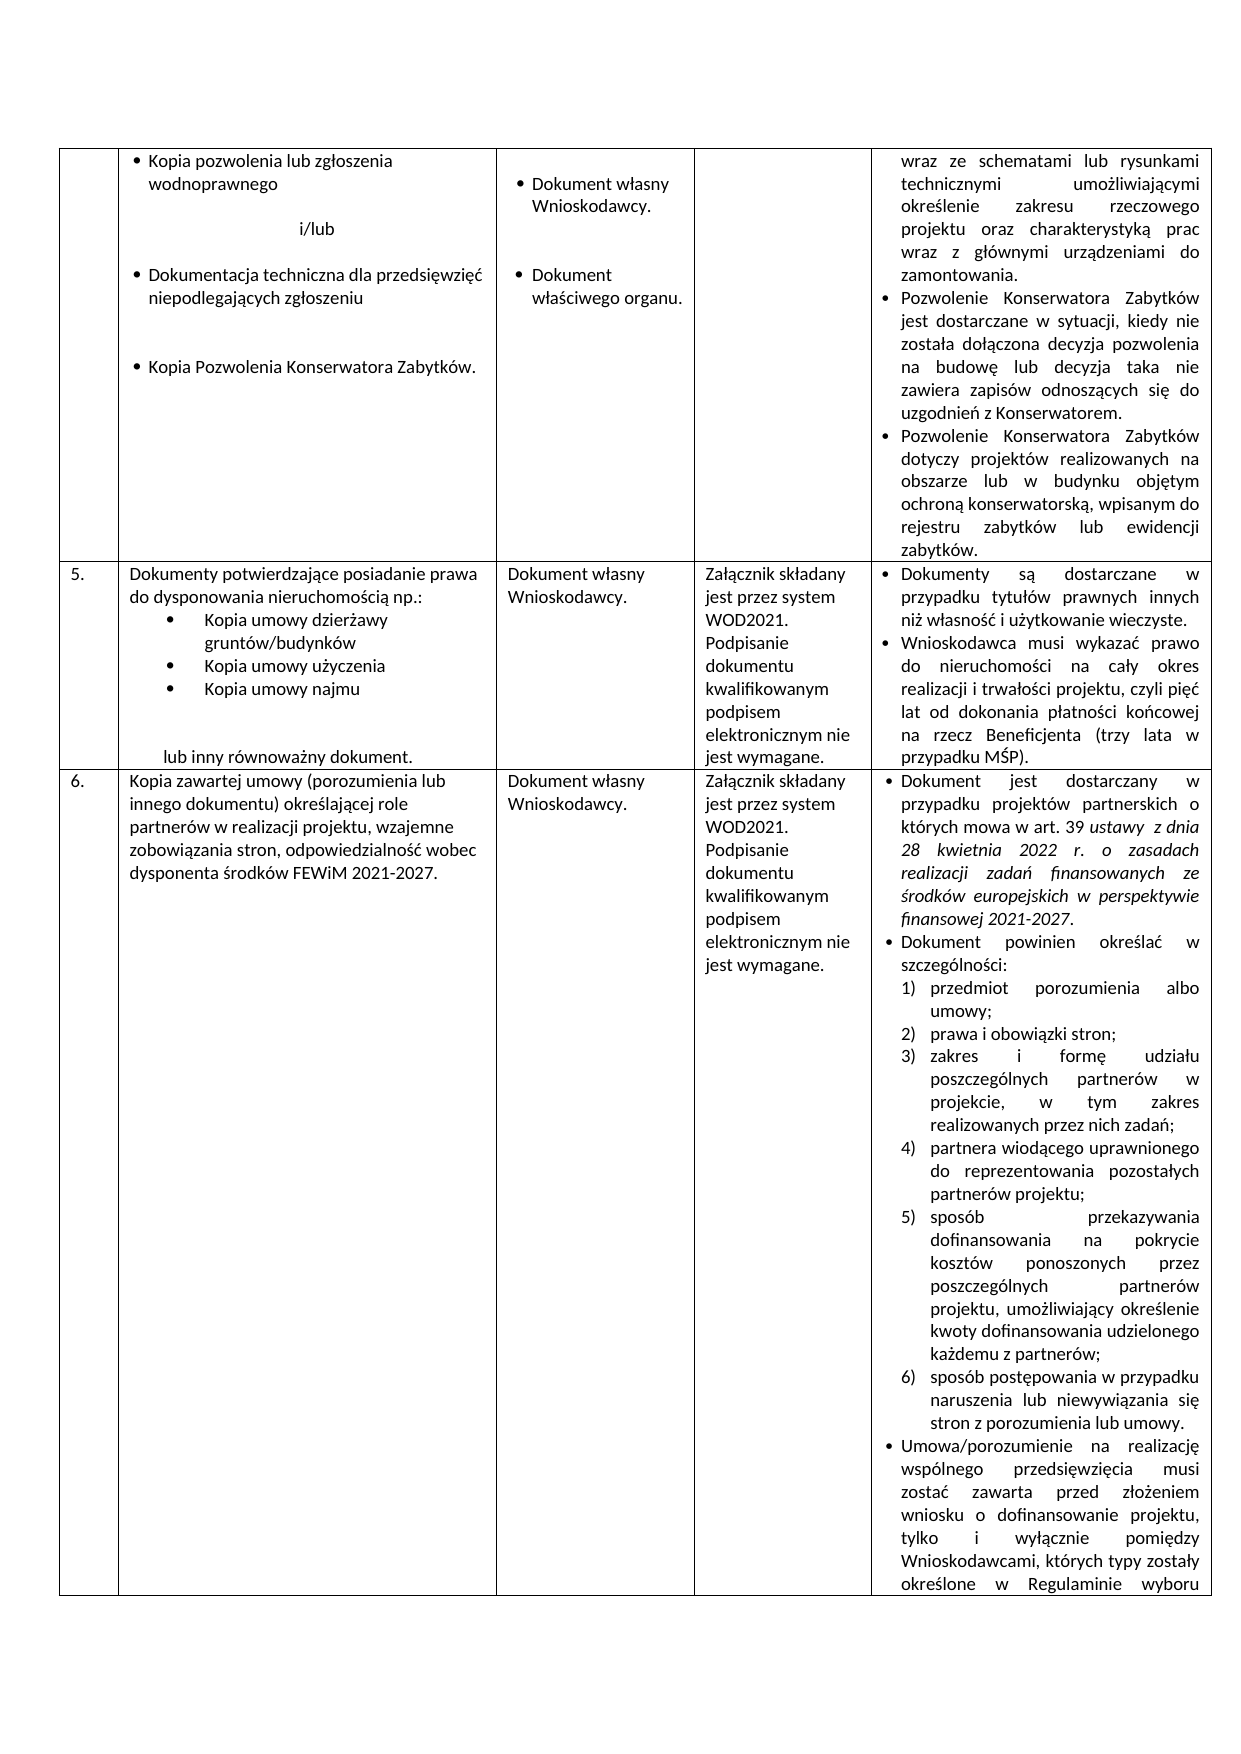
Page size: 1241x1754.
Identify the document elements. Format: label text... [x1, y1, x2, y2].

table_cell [119, 770, 496, 1594]
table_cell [695, 149, 871, 561]
table_cell Dokumenty są dostarczane w przypadku tytułów prawnych innych niż własność i użytkowanie wieczyste. Wnioskodawca musi wykazać prawo do nieruchomości na cały okres realizacji i trwałości projektu, czyli pięć lat od dokonania płatności końcowej na rzecz Beneficjenta (trzy lata w przypadku MŚP). [872, 562, 1211, 768]
table_cell 5. [60, 562, 118, 768]
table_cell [497, 149, 694, 561]
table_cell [872, 149, 1211, 561]
table_cell 4. [60, 149, 118, 561]
table_cell Załącznik składany jest przez system WOD2021. Podpisanie dokumentu kwalifikowanym podpisem elektronicznym nie jest wymagane. [695, 562, 871, 768]
table_cell Dokument własny Wnioskodawcy. [497, 562, 694, 768]
table_cell Dokumenty potwierdzające posiadanie prawa do dysponowania nieruchomością np.: Kopia umowy dzierżawy gruntów/budynków Kopia umowy użyczenia Kopia umowy najmu lub inny równoważny dokument. [119, 562, 496, 768]
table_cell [872, 770, 1211, 1594]
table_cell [695, 770, 871, 1594]
table_cell 6. [60, 770, 118, 1594]
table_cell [119, 149, 496, 561]
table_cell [497, 770, 694, 1594]
